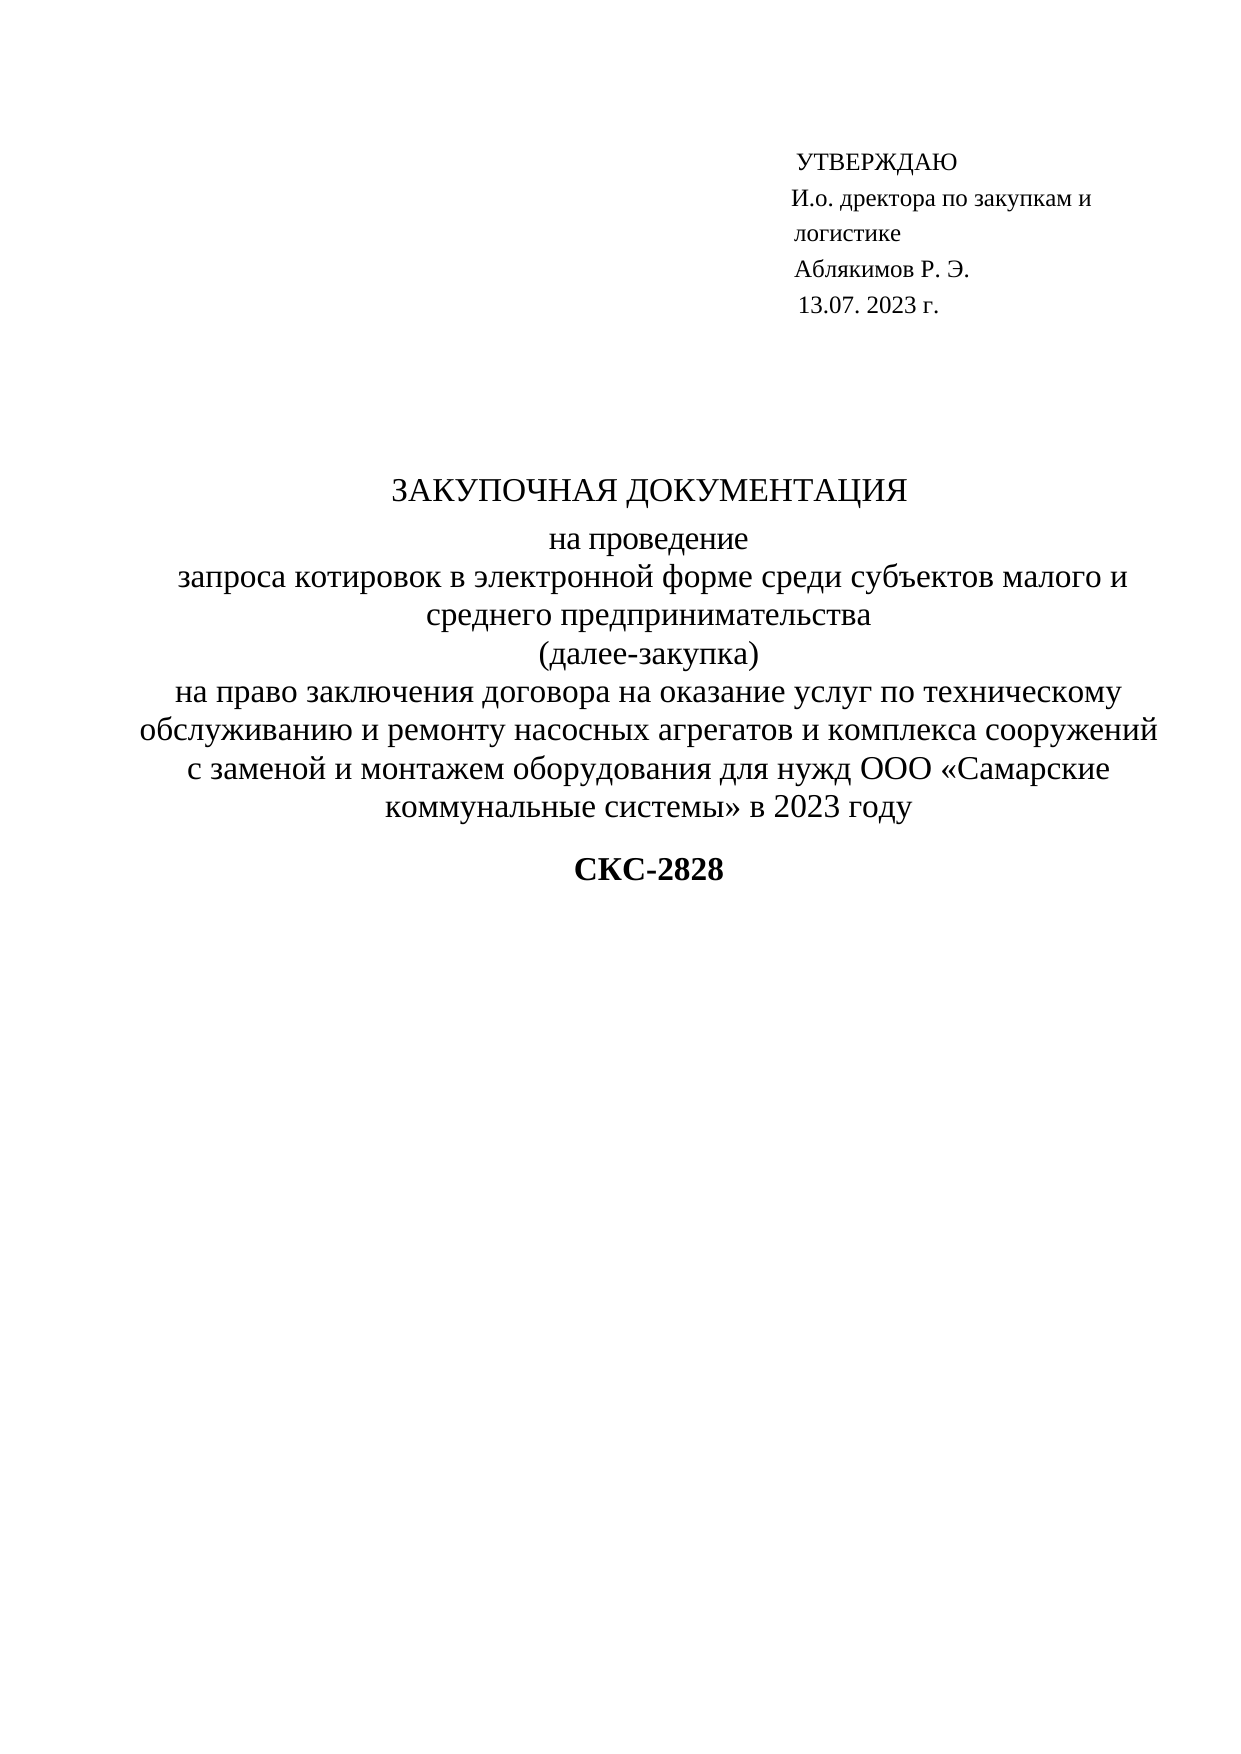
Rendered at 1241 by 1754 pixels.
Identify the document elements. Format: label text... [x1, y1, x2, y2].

text (далее-закупка) [131, 633, 1166, 671]
text на проведение [131, 518, 1166, 556]
text логистике [131, 218, 1168, 247]
text Аблякимов Р. Э. [131, 254, 1168, 283]
text на право заключения договора на оказание услуг по техническому обслуживанию и ремонту насосных агрегатов и комплекса сооружений с заменой и монтажем оборудования для нужд ООО «Самарские коммунальные системы» в 2023 году [131, 671, 1166, 825]
text 13.07. 2023 г. [131, 290, 1168, 319]
text УТВЕРЖДАЮ [796, 147, 1168, 175]
text И.о. дректора по закупкам и [131, 183, 1168, 211]
text ЗАКУПОЧНАЯ ДОКУМЕНТАЦИЯ [131, 470, 1168, 508]
text запроса котировок в электронной форме среди субъектов малого и среднего предпринимательства [131, 556, 1166, 633]
text СКС-2828 [131, 850, 1166, 888]
